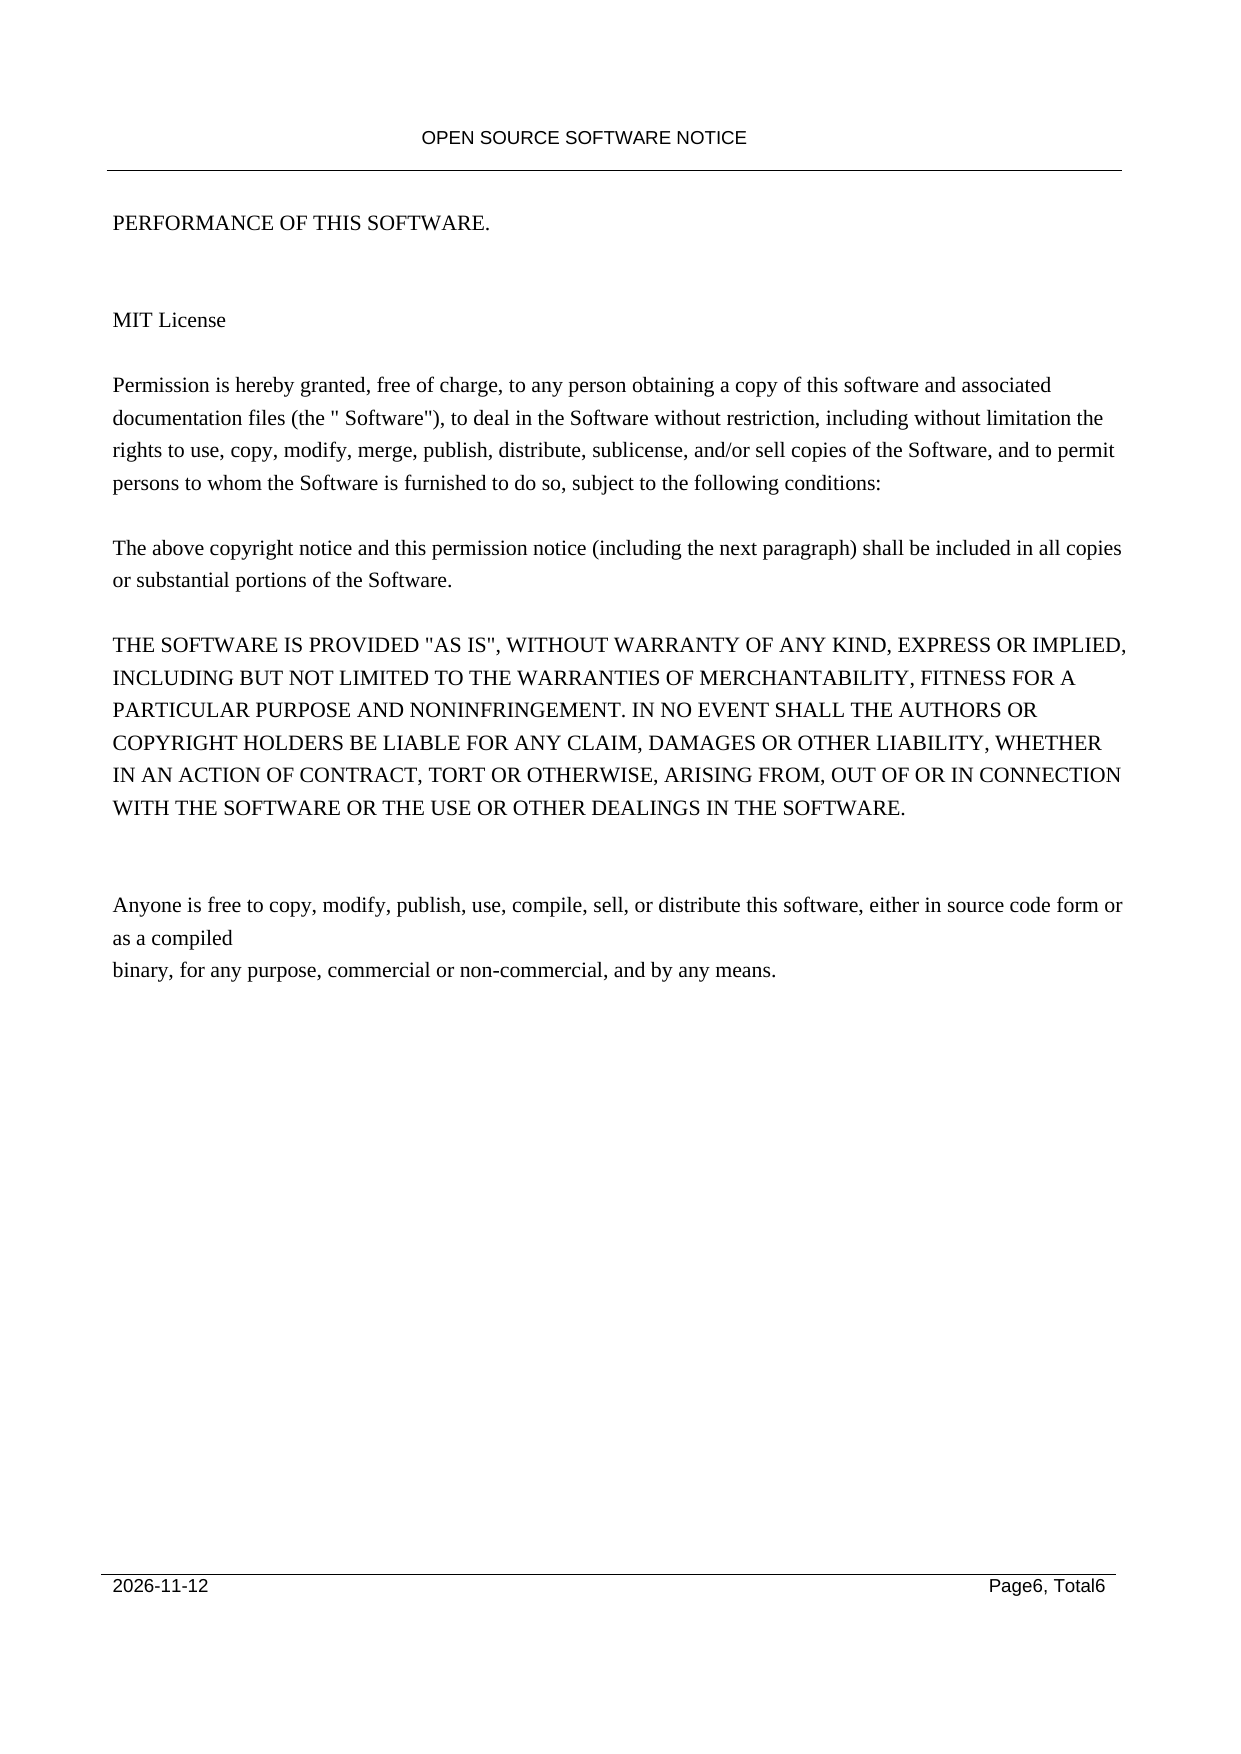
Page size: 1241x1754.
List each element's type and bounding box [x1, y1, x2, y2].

text [112, 206, 1128, 986]
